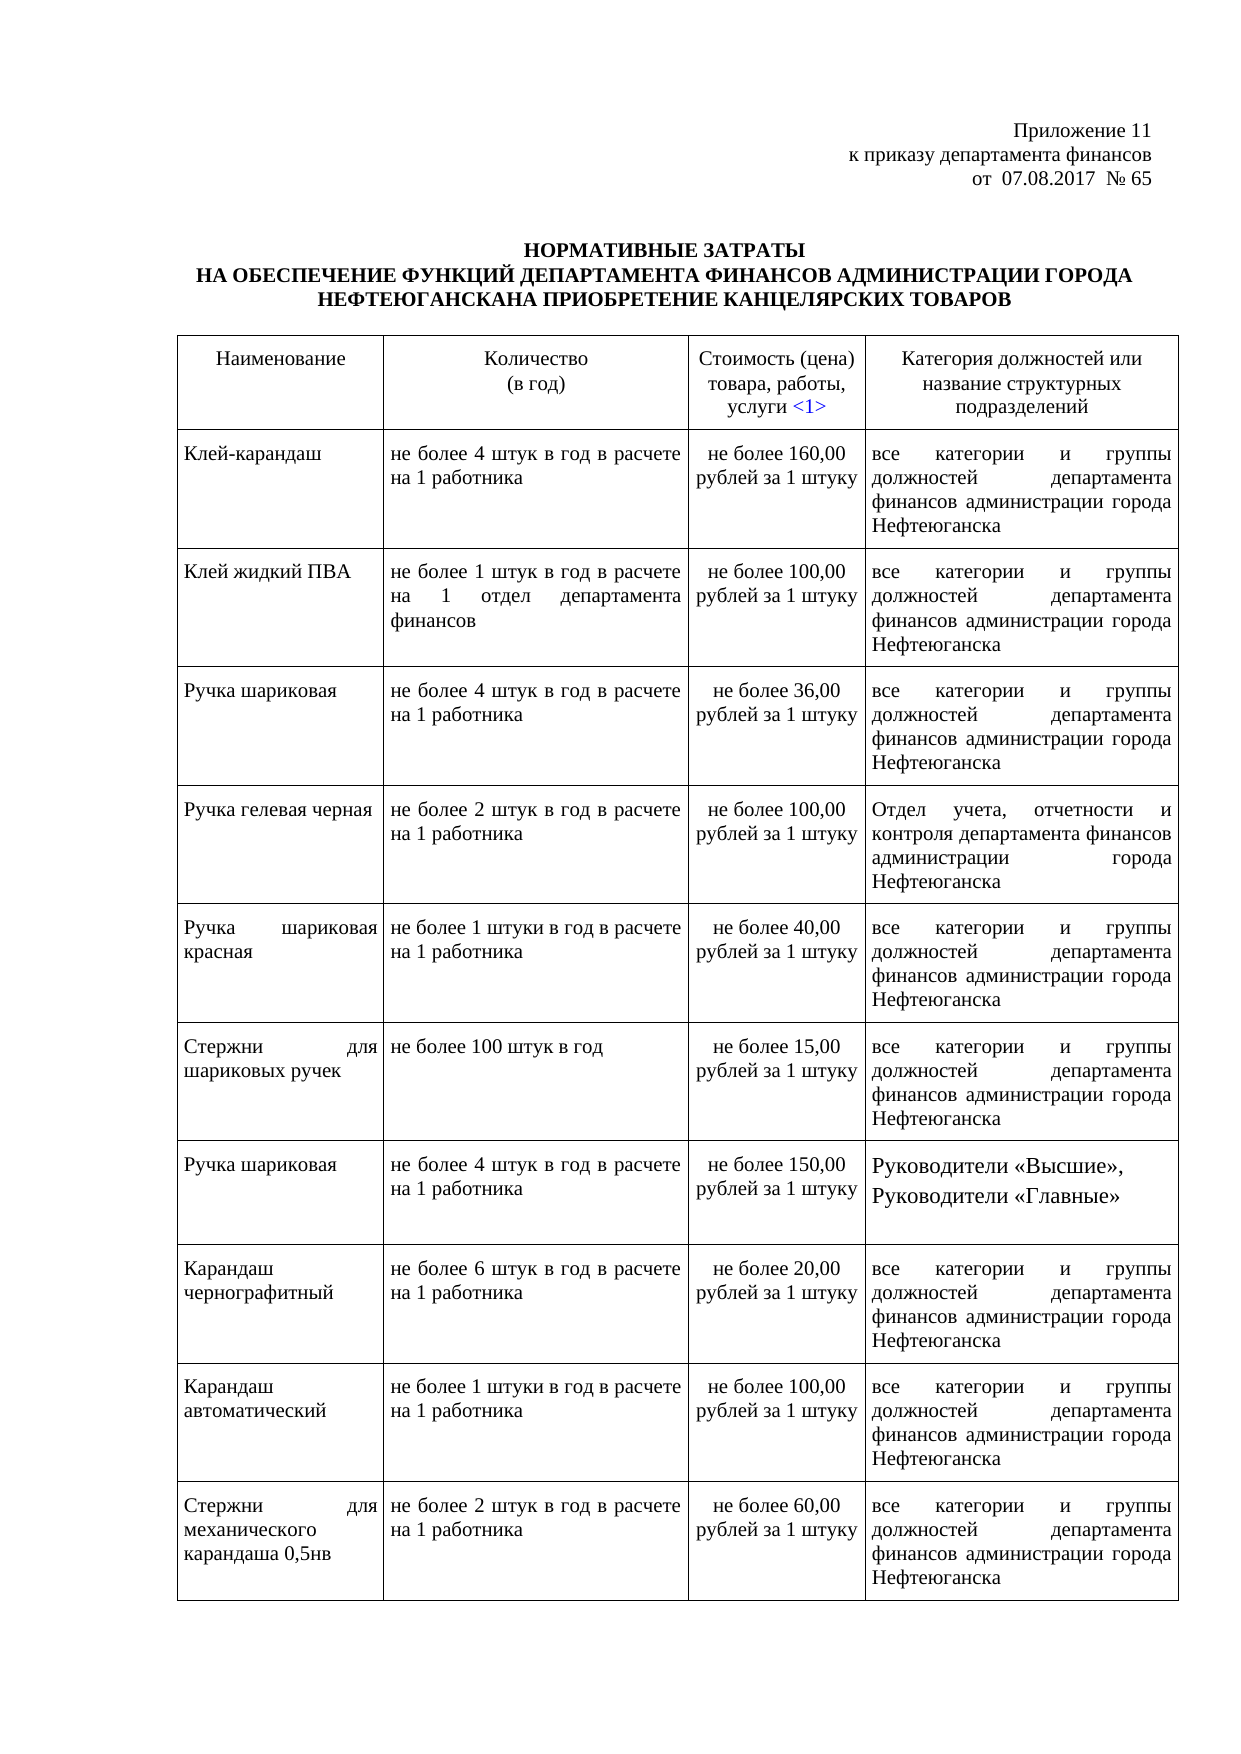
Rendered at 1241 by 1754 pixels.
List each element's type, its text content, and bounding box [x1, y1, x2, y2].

table_cell все категории и группы должностей департамента финансов администрации города Нефтеюганска [866, 1364, 1178, 1481]
table_header Стоимость (цена) товара, работы, услуги <1> [689, 336, 865, 429]
table_cell Стержни для механического карандаша 0,5нв [178, 1482, 383, 1599]
table_cell не более 2 штук в год в расчете на 1 работника [384, 786, 688, 903]
table_cell не более 4 штук в год в расчете на 1 работника [384, 1141, 688, 1244]
table_cell не более 15,00 рублей за 1 штуку [689, 1023, 865, 1140]
table_cell не более 100 штук в год [384, 1023, 688, 1140]
table_cell Ручка шариковая [178, 667, 383, 785]
table_cell не более 1 штуки в год в расчете на 1 работника [384, 904, 688, 1022]
table_cell не более 40,00 рублей за 1 штуку [689, 904, 865, 1022]
table_cell все категории и группы должностей департамента финансов администрации города Нефтеюганска [866, 430, 1178, 548]
table_header Количество (в год) [384, 336, 688, 429]
table_cell Клей-карандаш [178, 430, 383, 548]
table_cell Ручка шариковая [178, 1141, 383, 1244]
table_cell Карандаш чернографитный [178, 1245, 383, 1362]
text от 07.08.2017 № 65 [177, 166, 1152, 190]
table_header Наименование [178, 336, 383, 429]
table_cell все категории и группы должностей департамента финансов администрации города Нефтеюганска [866, 904, 1178, 1022]
table_cell не более 100,00 рублей за 1 штуку [689, 786, 865, 903]
table_cell все категории и группы должностей департамента финансов администрации города Нефтеюганска [866, 667, 1178, 785]
table_cell Ручка гелевая черная [178, 786, 383, 903]
table_cell Стержни для шариковых ручек [178, 1023, 383, 1140]
table_cell не более 20,00 рублей за 1 штуку [689, 1245, 865, 1362]
table_cell не более 2 штук в год в расчете на 1 работника [384, 1482, 688, 1599]
table_cell не более 36,00 рублей за 1 штуку [689, 667, 865, 785]
table_cell все категории и группы должностей департамента финансов администрации города Нефтеюганска [866, 1023, 1178, 1140]
table_cell не более 160,00 рублей за 1 штуку [689, 430, 865, 548]
table_cell не более 1 штуки в год в расчете на 1 работника [384, 1364, 688, 1481]
table_cell не более 4 штук в год в расчете на 1 работника [384, 430, 688, 548]
table_cell не более 100,00 рублей за 1 штуку [689, 549, 865, 666]
table_cell не более 4 штук в год в расчете на 1 работника [384, 667, 688, 785]
text Приложение 11 [177, 118, 1152, 142]
title НА ОБЕСПЕЧЕНИЕ ФУНКЦИЙ ДЕПАРТАМЕНТА ФИНАНСОВ АДМИНИСТРАЦИИ ГОРОДА НЕФТЕЮГАНСКАНА ПРИОБРЕТЕНИЕ КАНЦЕЛЯРСКИХ ТОВАРОВ [177, 262, 1152, 311]
table_cell Ручка шариковая красная [178, 904, 383, 1022]
table_cell Карандаш автоматический [178, 1364, 383, 1481]
text к приказу департамента финансов [177, 142, 1152, 166]
table_cell Отдел учета, отчетности и контроля департамента финансов администрации города Нефтеюганска [866, 786, 1178, 903]
table_cell Руководители «Высшие», Руководители «Главные» [866, 1141, 1178, 1244]
table_cell не более 1 штук в год в расчете на 1 отдел департамента финансов [384, 549, 688, 666]
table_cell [866, 1482, 1178, 1599]
table_cell Клей жидкий ПВА [178, 549, 383, 666]
table_cell все категории и группы должностей департамента финансов администрации города Нефтеюганска [866, 1245, 1178, 1362]
table_cell не более 60,00 рублей за 1 штуку [689, 1482, 865, 1599]
table_cell все категории и группы должностей департамента финансов администрации города Нефтеюганска [866, 549, 1178, 666]
table_header Категория должностей или название структурных подразделений [866, 336, 1178, 429]
table_cell не более 6 штук в год в расчете на 1 работника [384, 1245, 688, 1362]
table_cell не более 150,00 рублей за 1 штуку [689, 1141, 865, 1244]
table_cell не более 100,00 рублей за 1 штуку [689, 1364, 865, 1481]
title НОРМАТИВНЫЕ ЗАТРАТЫ [177, 238, 1152, 262]
